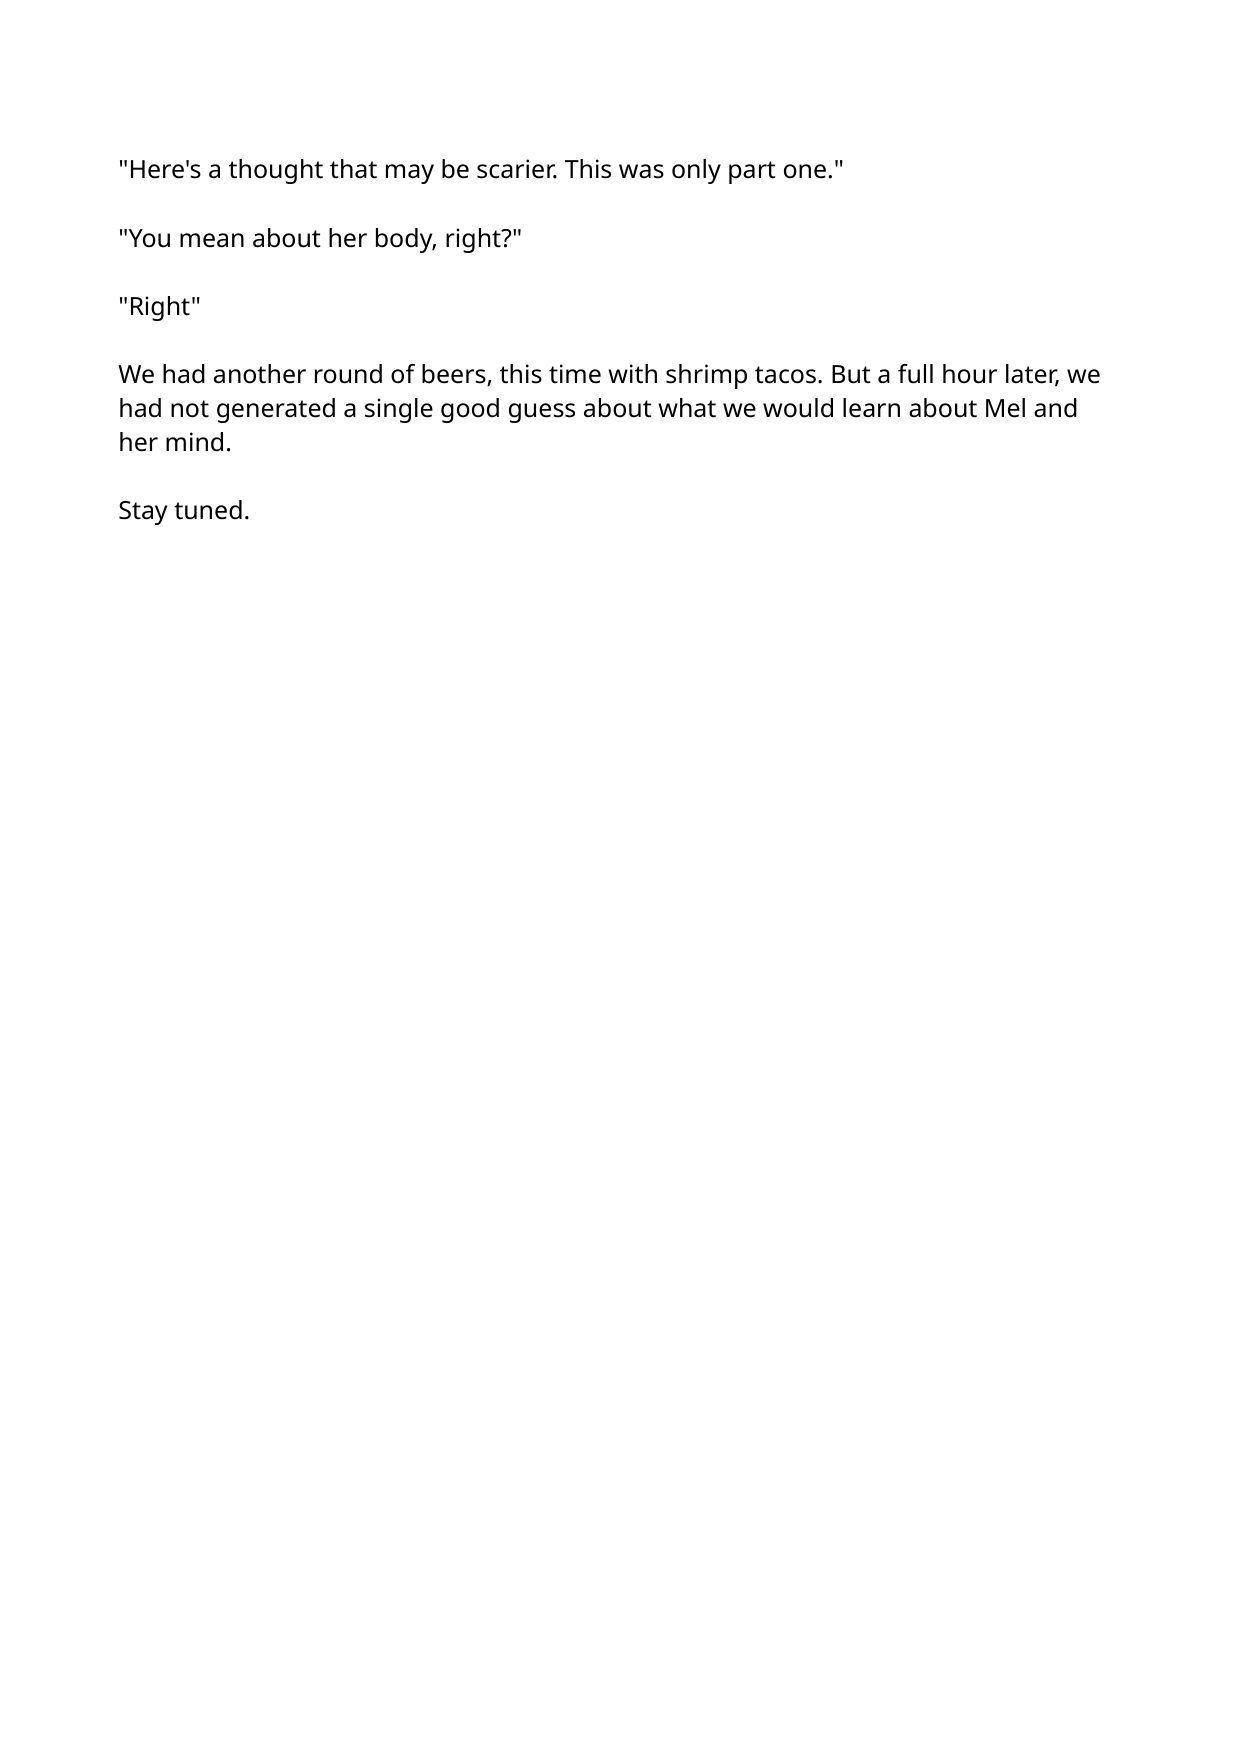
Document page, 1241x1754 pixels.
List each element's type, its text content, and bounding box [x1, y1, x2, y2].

text "You mean about her body, right?" [118, 220, 1122, 254]
text "Right" [118, 288, 1122, 322]
text We had another round of beers, this time with shrimp tacos. But a full hour later, we had not generated a single good guess about what we would learn about Mel and her mind. [118, 357, 1122, 459]
text Stay tuned. [118, 493, 1122, 527]
text "Here's a thought that may be scarier. This was only part one." [118, 152, 1122, 186]
